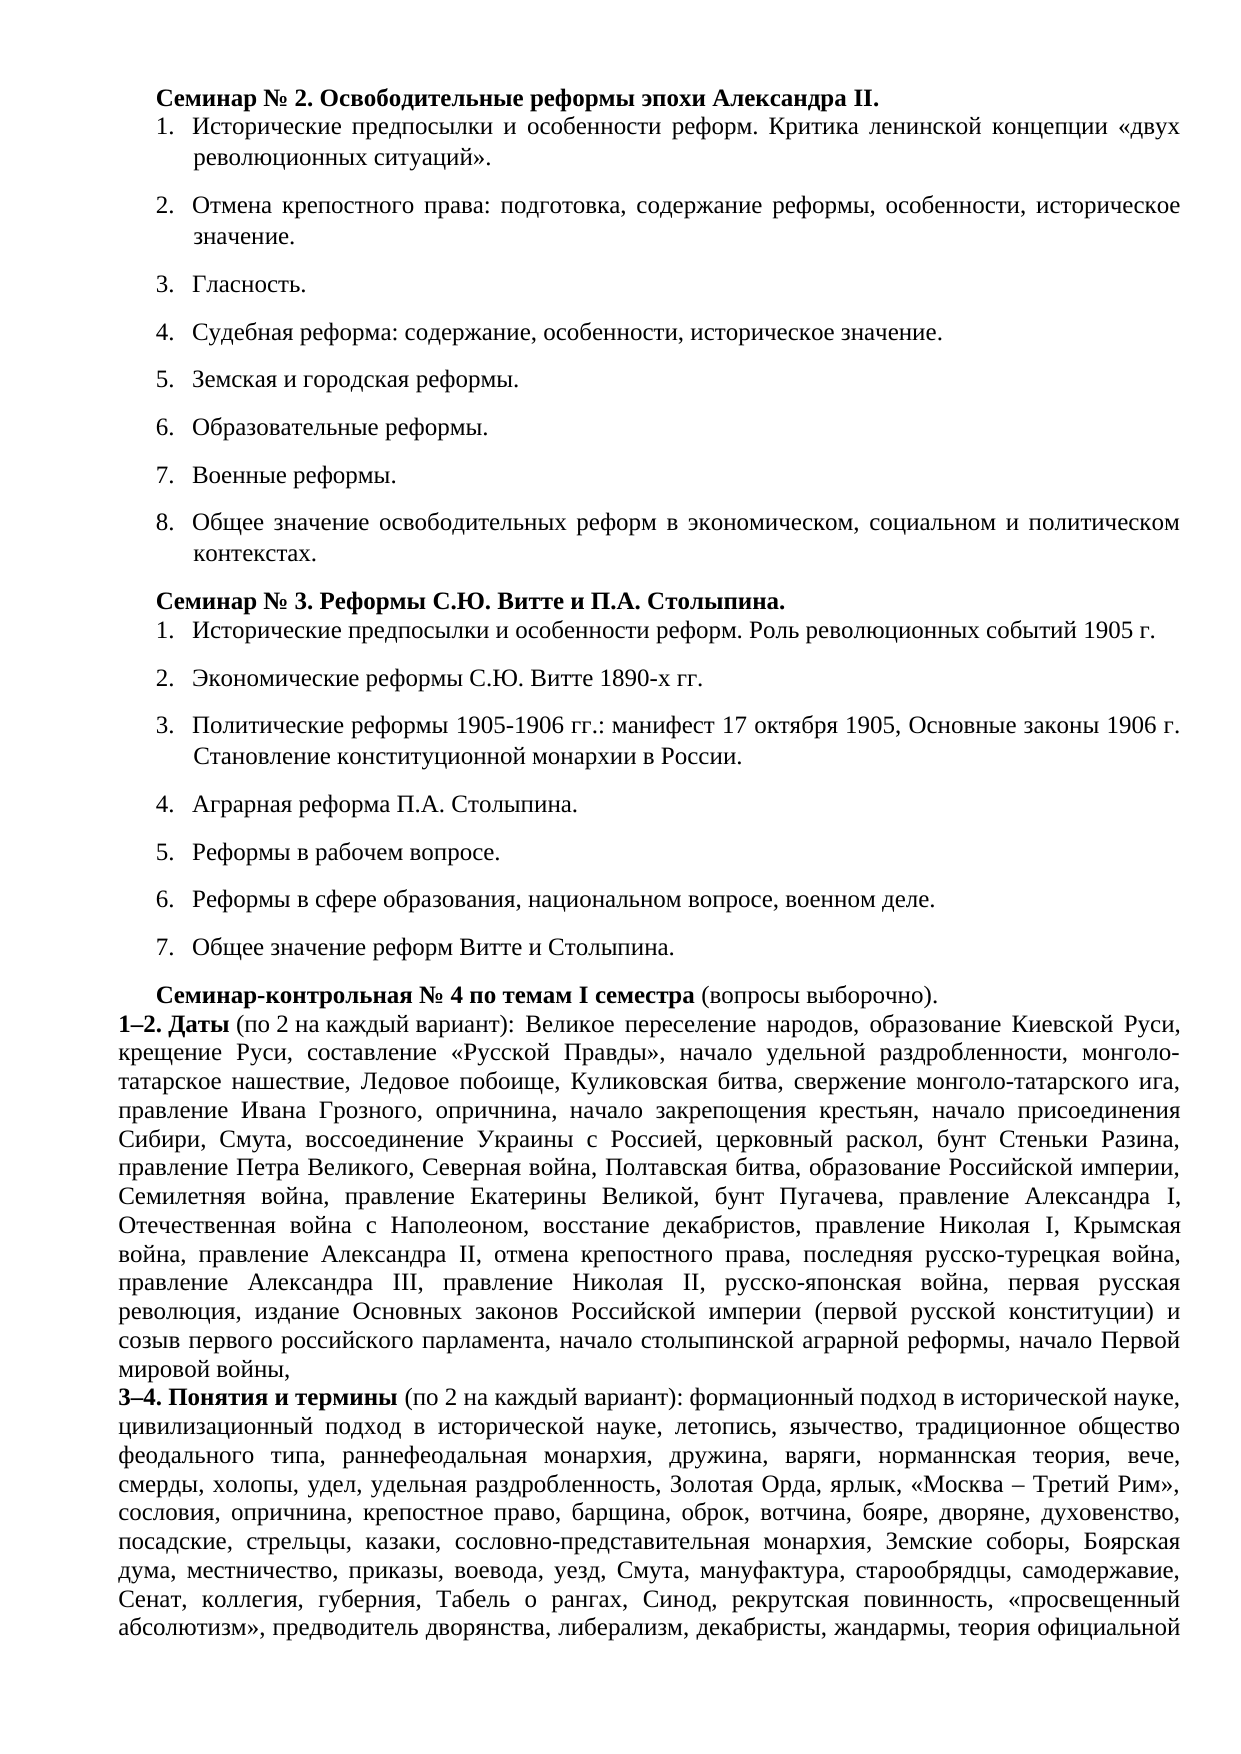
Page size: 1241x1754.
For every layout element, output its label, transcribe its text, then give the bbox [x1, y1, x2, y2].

list Образовательные реформы. [156, 412, 1181, 441]
list Исторические предпосылки и особенности реформ. Критика ленинской концепции «двух революционных ситуаций». [156, 111, 1181, 171]
text 1–2. Даты (по 2 на каждый вариант): Великое переселение народов, образование Киевской Руси, крещение Руси, составление «Русской Правды», начало удельной раздробленности, монголо-татарское нашествие, Ледовое побоище, Куликовская битва, свержение монголо-татарского ига, правление Ивана Грозного, опричнина, начало закрепощения крестьян, начало присоединения Сибири, Смута, воссоединение Украины с Россией, церковный раскол, бунт Стеньки Разина, правление Петра Великого, Северная война, Полтавская битва, образование Российской империи, Семилетняя война, правление Екатерины Великой, бунт Пугачева, правление Александра I, Отечественная война с Наполеоном, восстание декабристов, правление Николая I, Крымская война, правление Александра II, отмена крепостного права, последняя русско-турецкая война, правление Александра III, правление Николая II, русско-японская война, первая русская революция, издание Основных законов Российской империи (первой русской конституции) и созыв первого российского парламента, начало столыпинской аграрной реформы, начало Первой мировой войны, [118, 1009, 1181, 1382]
list Реформы в сфере образования, национальном вопросе, военном деле. [156, 884, 1181, 913]
text Семинар-контрольная № 4 по темам I семестра (вопросы выборочно). [156, 980, 1181, 1009]
list Экономические реформы С.Ю. Витте 1890-х гг. [156, 663, 1181, 691]
list Реформы в рабочем вопросе. [156, 837, 1181, 866]
list Политические реформы 1905-1906 гг.: манифест 17 октября 1905, Основные законы 1906 г. Становление конституционной монархии в России. [156, 710, 1181, 770]
list Гласность. [156, 269, 1181, 298]
list Аграрная реформа П.А. Столыпина. [156, 789, 1181, 818]
list Исторические предпосылки и особенности реформ. Роль революционных событий 1905 г. [156, 615, 1181, 644]
list Военные реформы. [156, 460, 1181, 488]
list Отмена крепостного права: подготовка, содержание реформы, особенности, историческое значение. [156, 190, 1181, 250]
list Земская и городская реформы. [156, 364, 1181, 393]
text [118, 1382, 1181, 1641]
list Общее значение освободительных реформ в экономическом, социальном и политическом контекстах. [156, 507, 1181, 567]
list Судебная реформа: содержание, особенности, историческое значение. [156, 317, 1181, 345]
text Семинар № 2. Освободительные реформы эпохи Александра II. [156, 83, 1181, 111]
list Общее значение реформ Витте и Столыпина. [156, 932, 1181, 961]
text Семинар № 3. Реформы С.Ю. Витте и П.А. Столыпина. [156, 586, 1181, 615]
